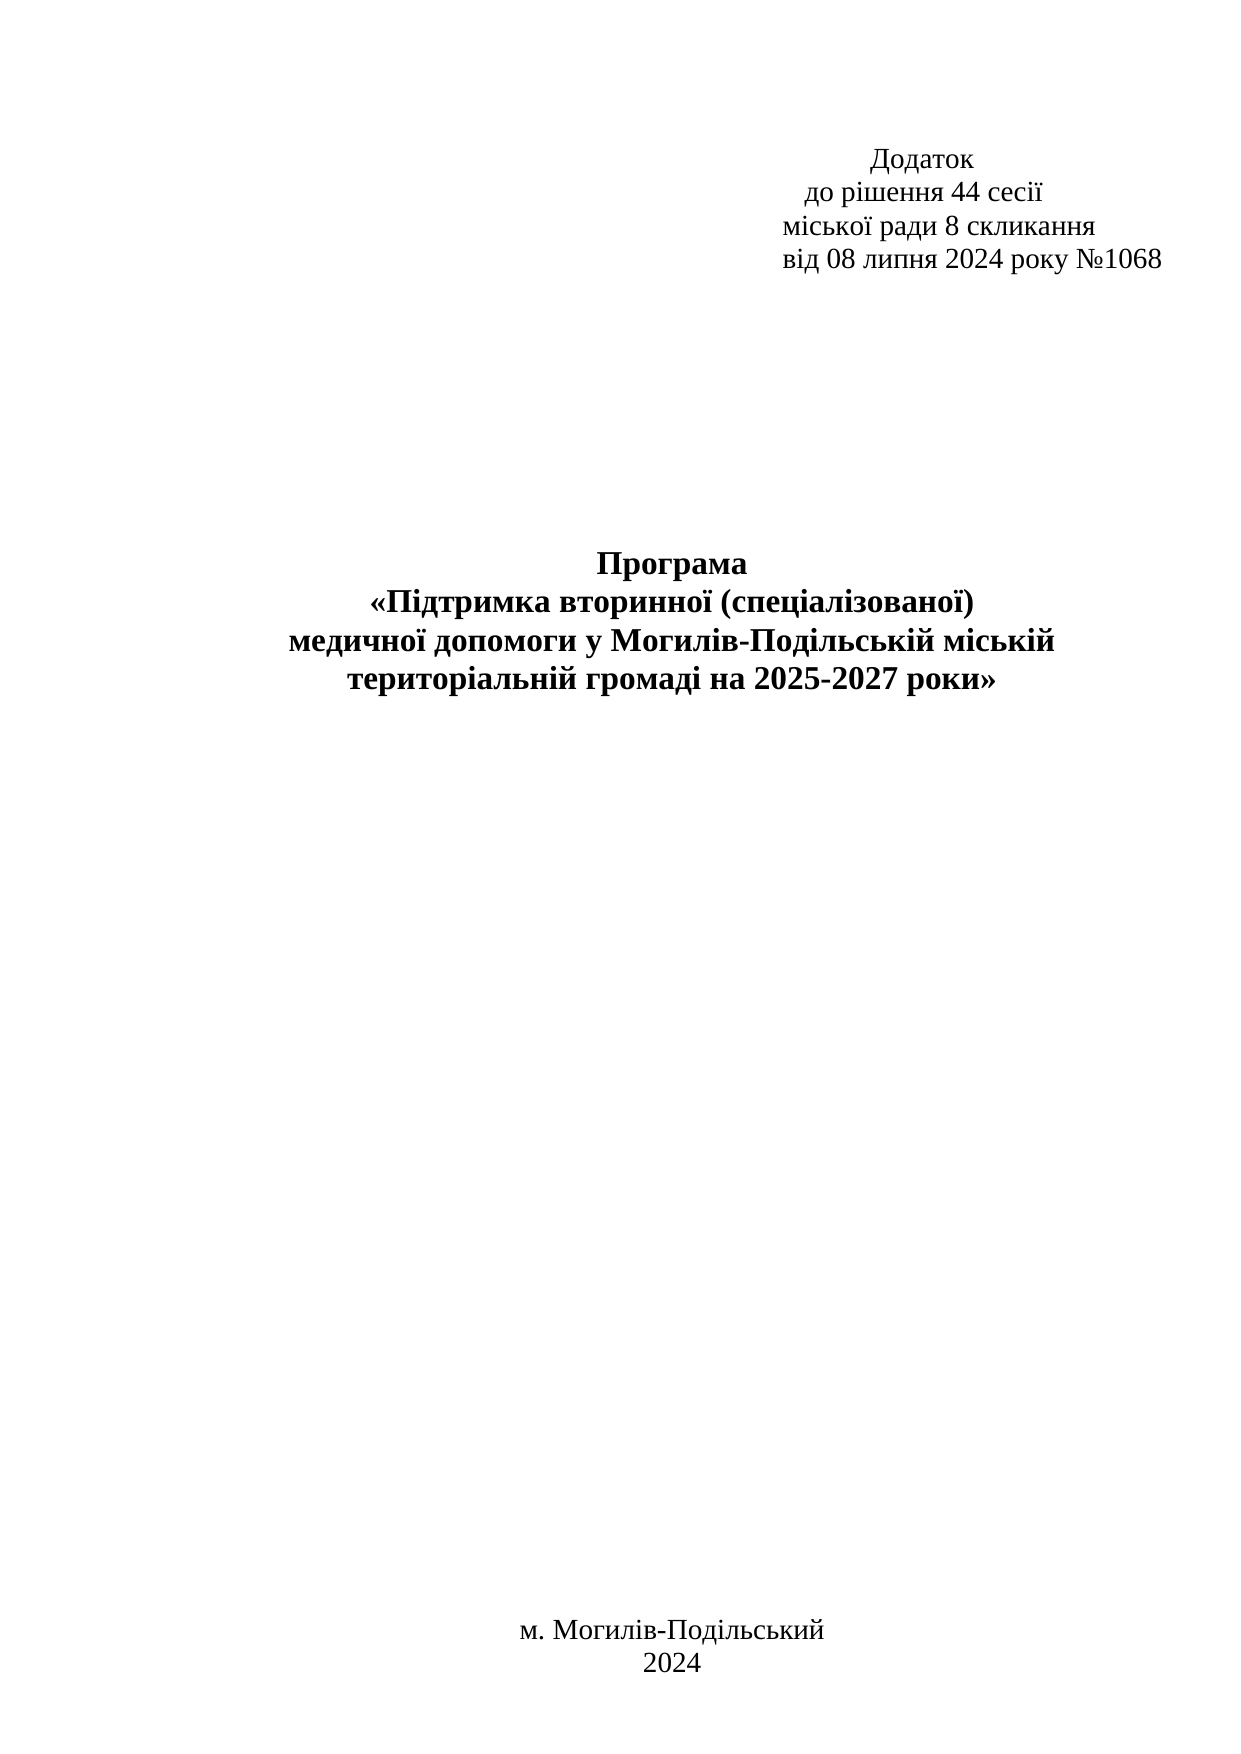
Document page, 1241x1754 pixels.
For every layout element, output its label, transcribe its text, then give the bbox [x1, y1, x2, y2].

text від 08 липня 2024 року №1068 [177, 242, 1167, 275]
text м. Могилів-Подільський [177, 1612, 1167, 1646]
text міської ради 8 скликання [177, 208, 1167, 242]
text «Підтримка вторинної (спеціалізованої) [177, 582, 1167, 620]
text Програма [177, 543, 1167, 582]
text 2024 [177, 1646, 1167, 1679]
text до рішення 44 сесії [177, 174, 1167, 208]
text Додаток [177, 141, 1167, 174]
text медичної допомоги у Могилів-Подільській міській територіальній громаді на 2025-2027 роки» [177, 620, 1167, 697]
